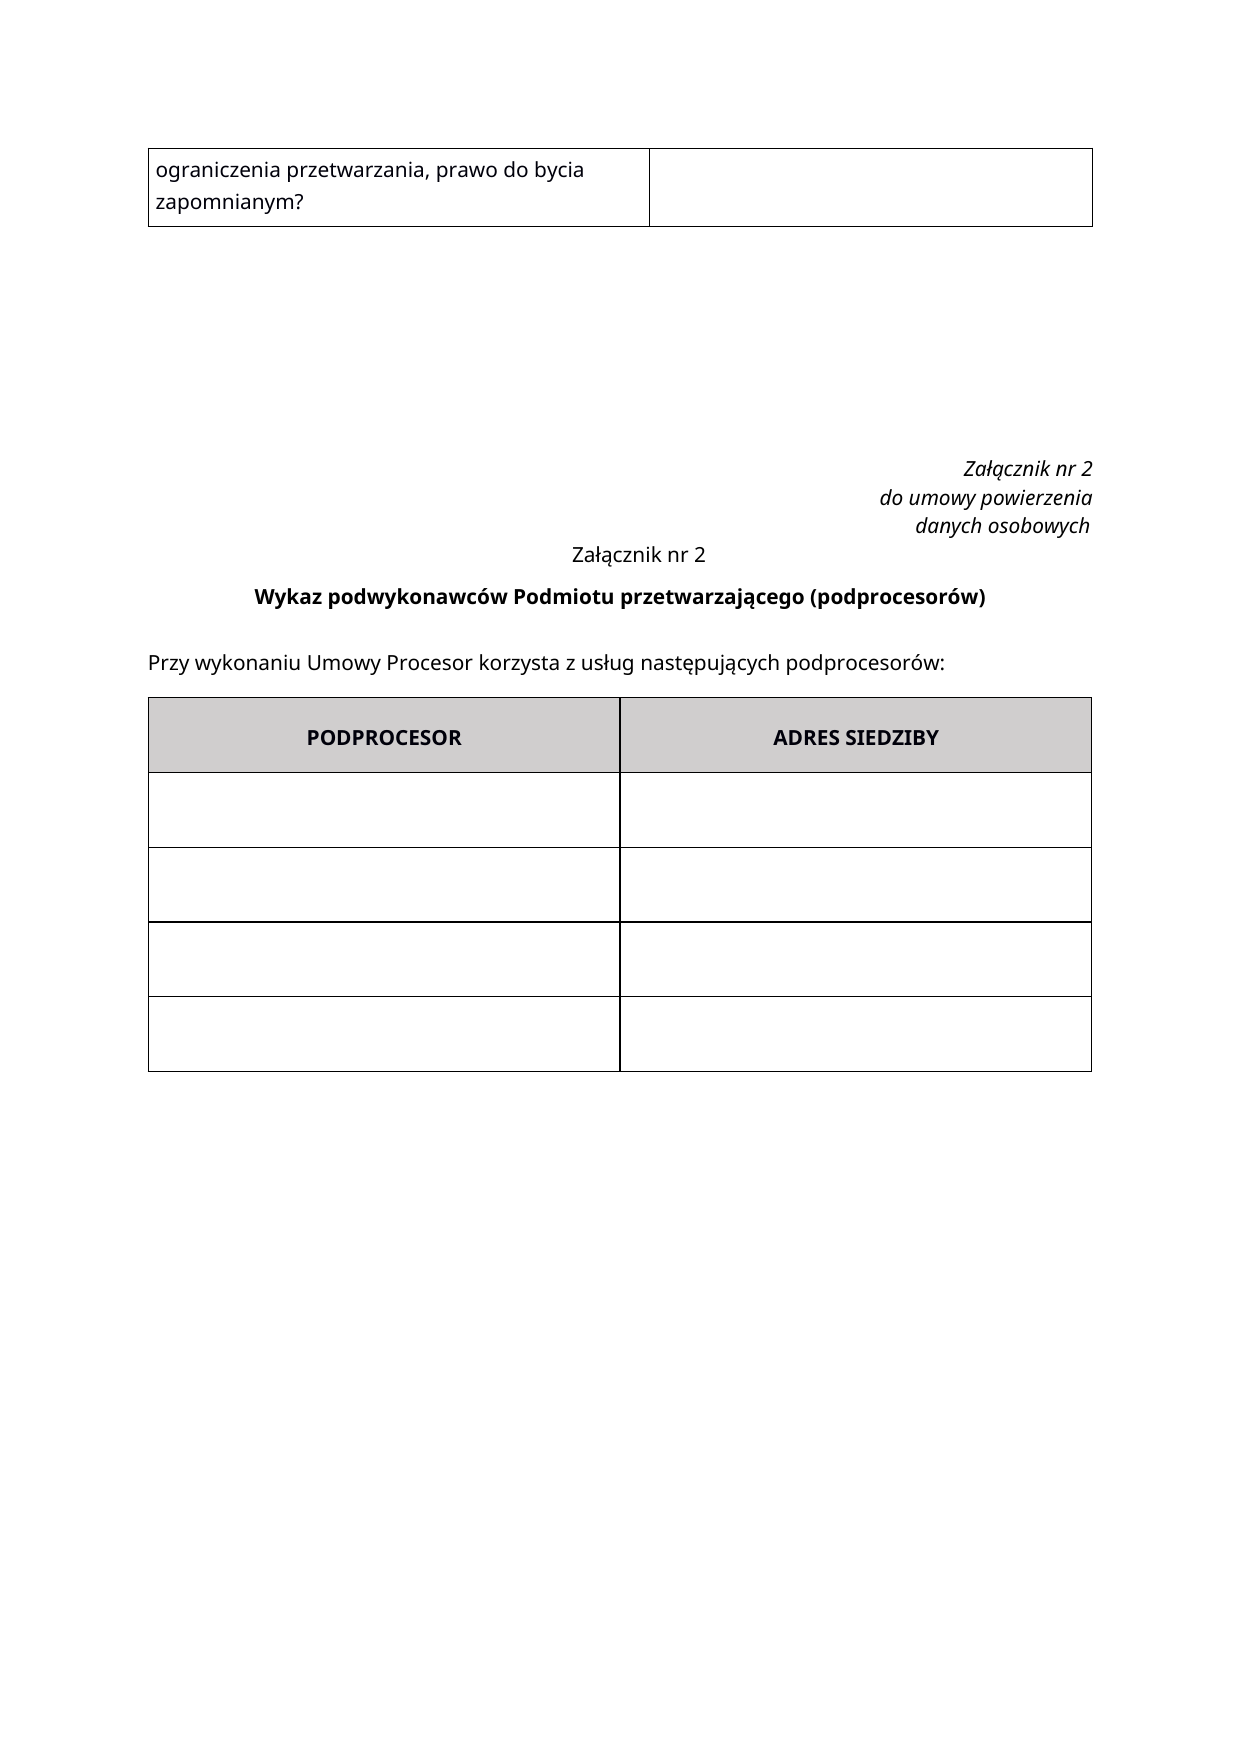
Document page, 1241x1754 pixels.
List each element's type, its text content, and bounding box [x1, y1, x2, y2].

table_cell [149, 923, 619, 996]
text Załącznik nr 2 [738, 454, 1093, 483]
table_header ADRES SIEDZIBY [621, 698, 1091, 772]
table_cell [149, 773, 619, 847]
text do umowy powierzenia [738, 483, 1093, 511]
text danych osobowych [738, 511, 1093, 540]
table_cell [650, 149, 1092, 226]
table_cell [621, 923, 1091, 996]
table_cell [149, 848, 619, 921]
table_header PODPROCESOR [149, 698, 619, 772]
text Przy wykonaniu Umowy Procesor korzysta z usług następujących podprocesorów: [148, 648, 1093, 676]
table_cell [621, 997, 1091, 1071]
text Załącznik nr 2 [185, 540, 1093, 568]
table_cell [621, 773, 1091, 847]
table_cell [621, 848, 1091, 921]
text Wykaz podwykonawców Podmiotu przetwarzającego (podprocesorów) [148, 582, 1093, 611]
table_cell [149, 997, 619, 1071]
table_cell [149, 149, 649, 226]
